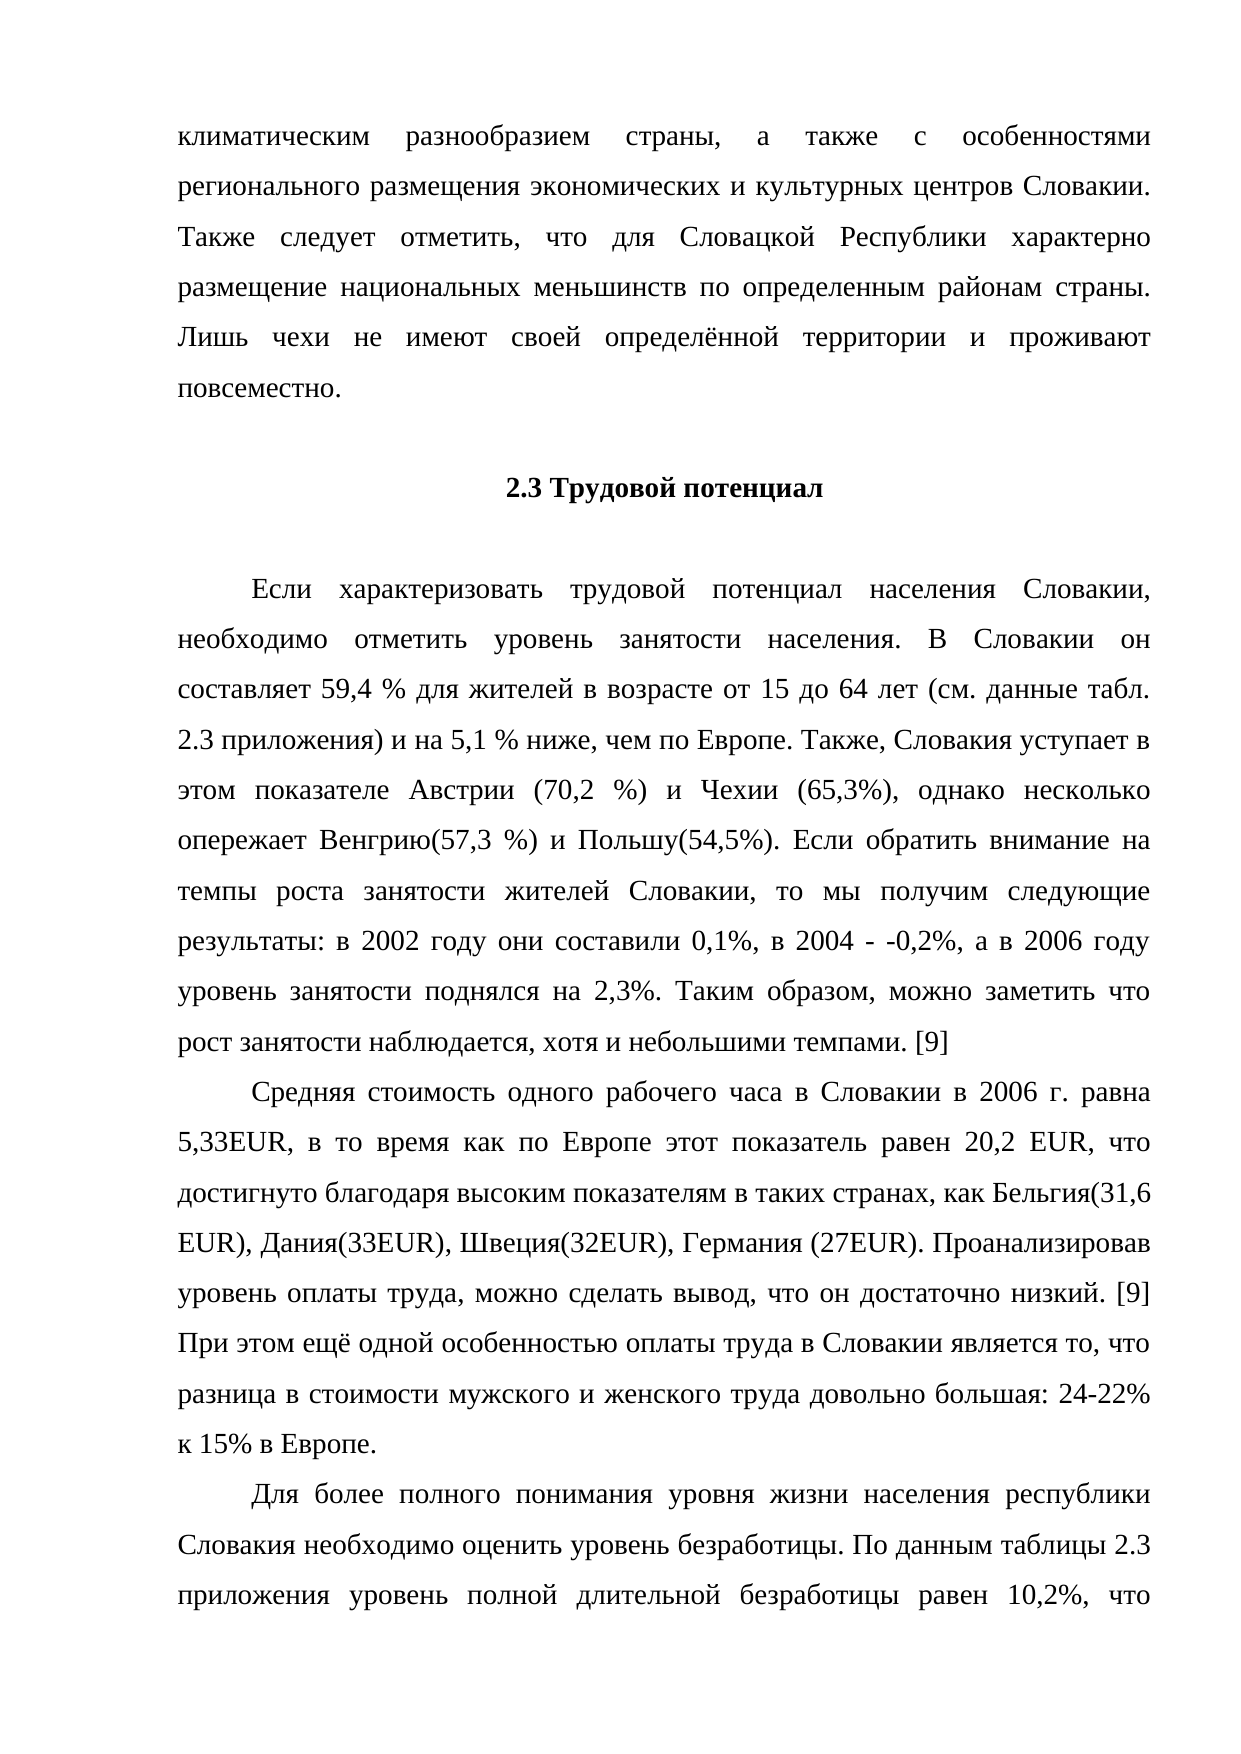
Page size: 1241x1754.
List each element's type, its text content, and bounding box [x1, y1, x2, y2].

text Средняя стоимость одного рабочего часа в Словакии в 2006 г. равна 5,33EUR, в то время как по Европе этот показатель равен 20,2 EUR, что достигнуто благодаря высоким показателям в таких странах, как Бельгия(31,6 EUR), Дания(33EUR), Швеция(32EUR), Германия (27EUR). Проанализировав уровень оплаты труда, можно сделать вывод, что он достаточно низкий. [9] При этом ещё одной особенностью оплаты труда в Словакии является то, что разница в стоимости мужского и женского труда довольно большая: 24-22% к 15% в Европе. [177, 1074, 1152, 1460]
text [177, 118, 1152, 403]
text Если характеризовать трудовой потенциал населения Словакии, необходимо отметить уровень занятости населения. В Словакии он составляет 59,4 % для жителей в возрасте от 15 до 64 лет (см. данные табл. 2.3 приложения) и на 5,1 % ниже, чем по Европе. Также, Словакия уступает в этом показателе Австрии (70,2 %) и Чехии (65,3%), однако несколько опережает Венгрию(57,3 %) и Польшу(54,5%). Если обратить внимание на темпы роста занятости жителей Словакии, то мы получим следующие результаты: в 2002 году они составили 0,1%, в 2004 - -0,2%, а в 2006 году уровень занятости поднялся на 2,3%. Таким образом, можно заметить что рост занятости наблюдается, хотя и небольшими темпами. [9] [177, 571, 1152, 1057]
text 2.3 Трудовой потенциал [177, 470, 1152, 504]
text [177, 1477, 1152, 1611]
